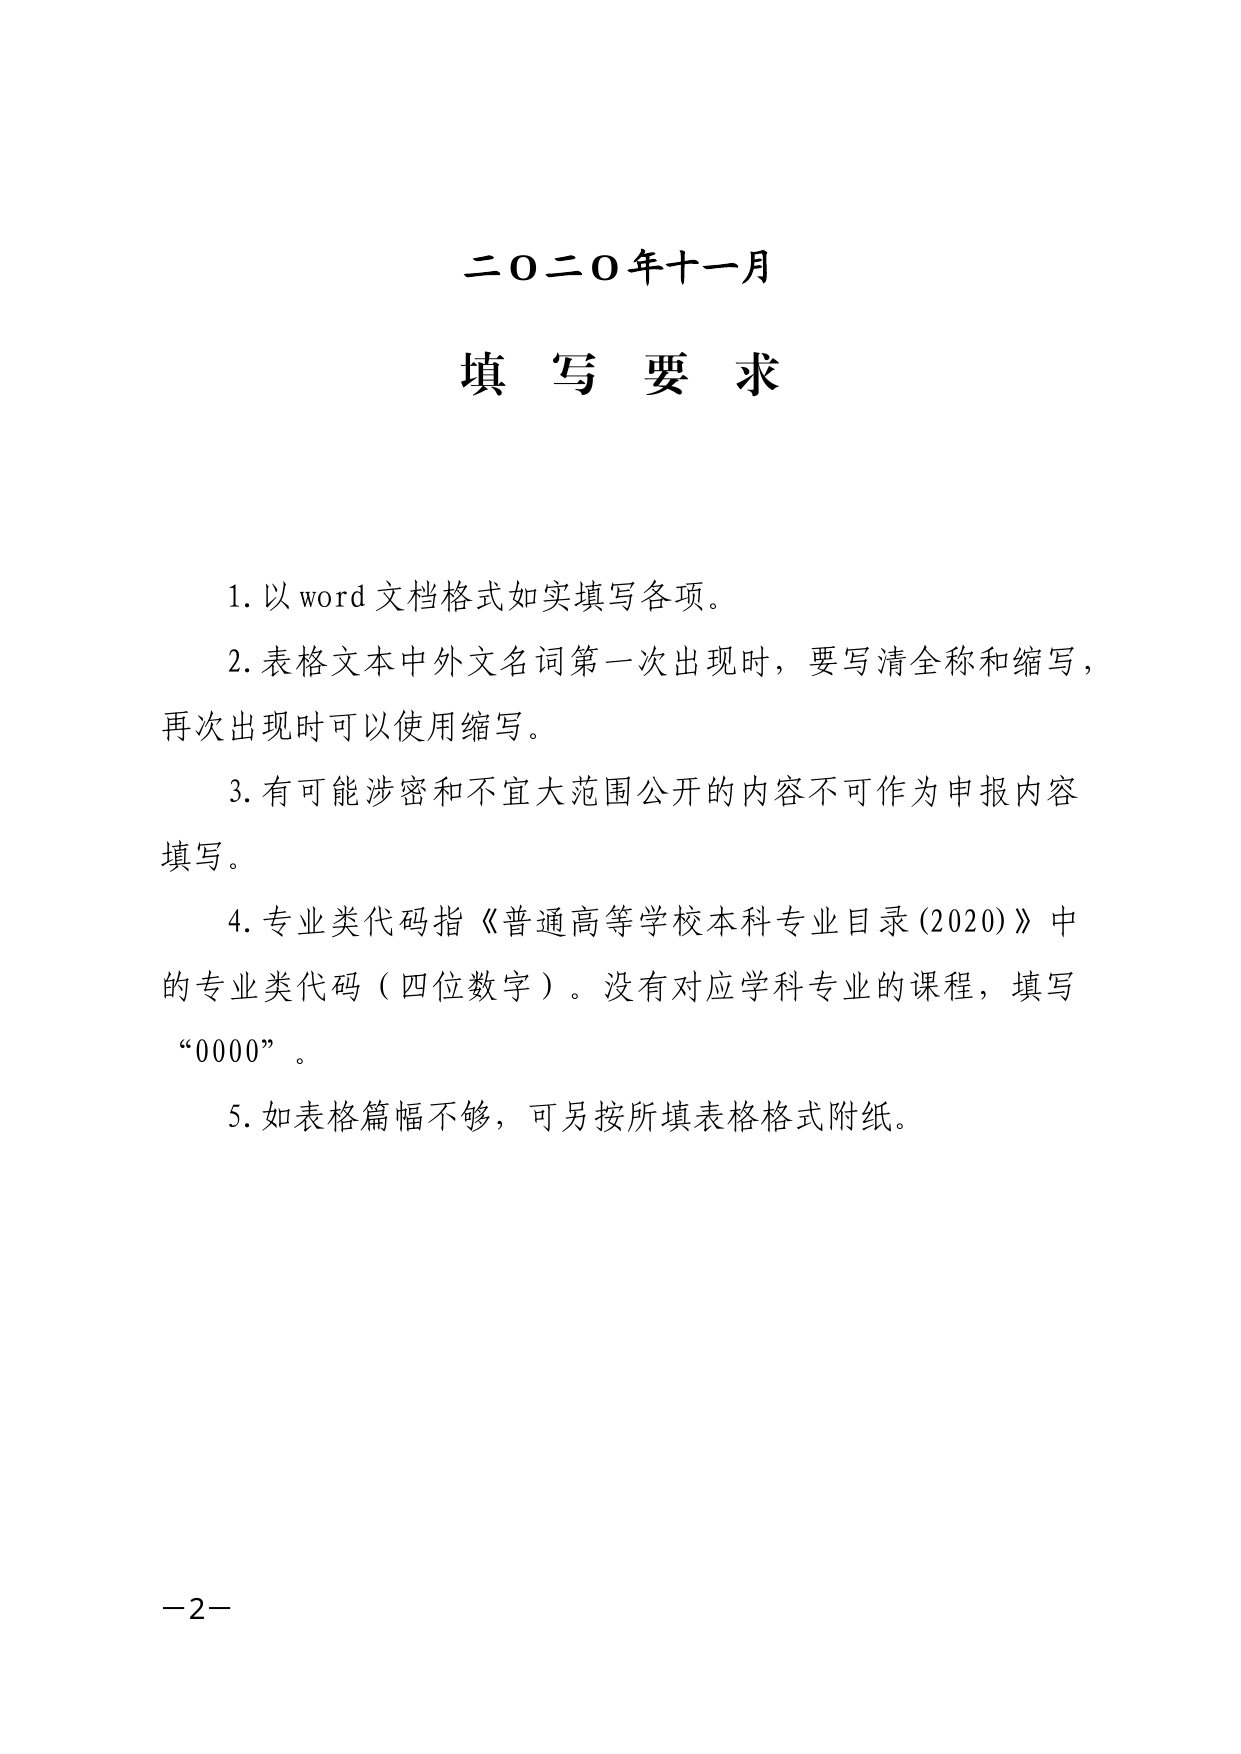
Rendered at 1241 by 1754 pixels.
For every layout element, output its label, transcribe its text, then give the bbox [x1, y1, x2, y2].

text 5.如表格篇幅不够，可另按所填表格格式附纸。 [159, 1081, 1081, 1146]
text 1.以word文档格式如实填写各项。 [159, 561, 1081, 626]
text 2.表格文本中外文名词第一次出现时，要写清全称和缩写，再次出现时可以使用缩写。 [159, 626, 1081, 756]
text 4.专业类代码指《普通高等学校本科专业目录(2020)》中的专业类代码（四位数字）。没有对应学科专业的课程，填写“0000”。 [159, 886, 1081, 1081]
text 二O二O年十一月 [159, 233, 1081, 298]
text 填 写 要 求 [159, 343, 1081, 408]
text 3.有可能涉密和不宜大范围公开的内容不可作为申报内容填写。 [159, 756, 1081, 886]
